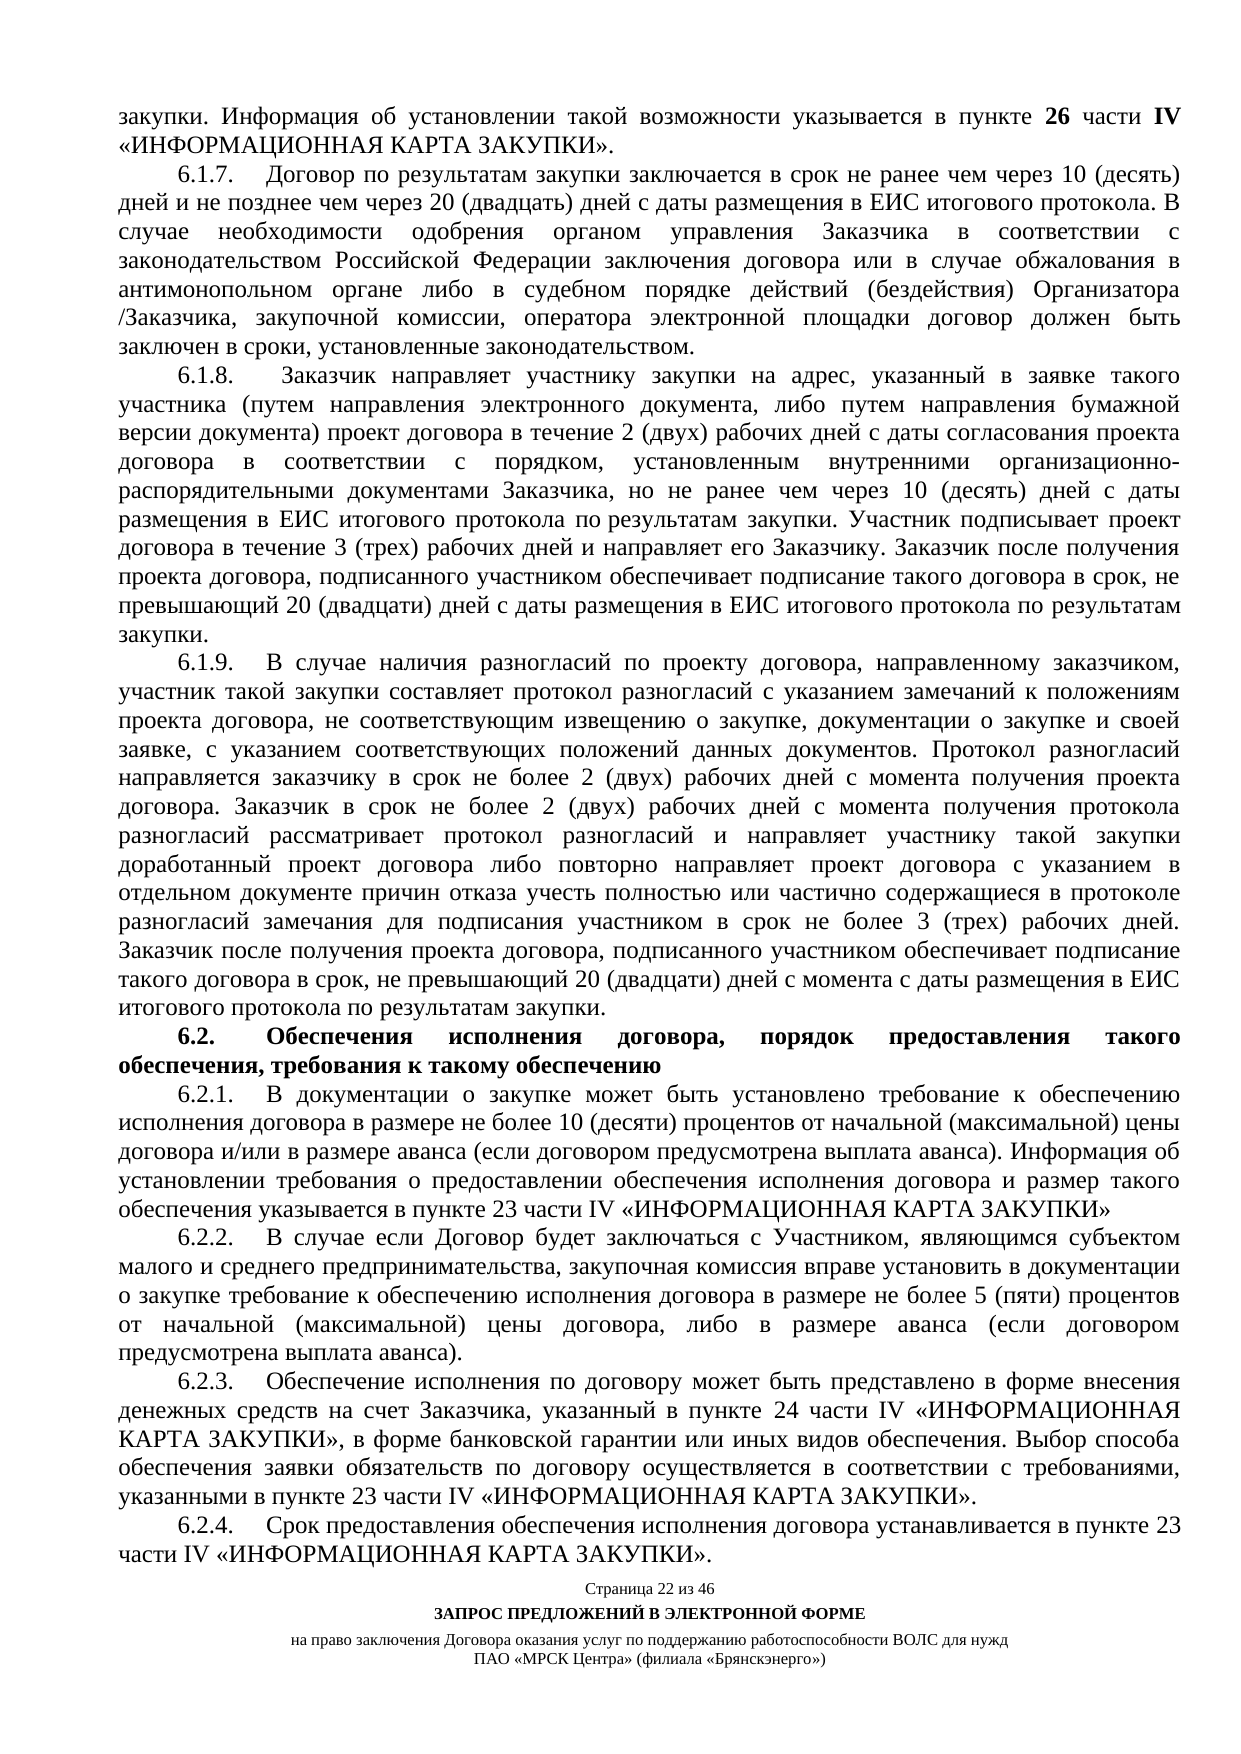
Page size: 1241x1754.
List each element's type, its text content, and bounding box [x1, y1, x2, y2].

subtitle Обеспечения исполнения договора, порядок предоставления такого обеспечения, требования к такому обеспечению [118, 1021, 1181, 1079]
subtitle Договор по результатам закупки заключается в срок не ранее чем через 10 (десять) дней и не позднее чем через 20 (двадцать) дней с даты размещения в ЕИС итогового протокола. В случае необходимости одобрения органом управления Заказчика в соответствии с законодательством Российской Федерации заключения договора или в случае обжалования в антимонопольном органе либо в судебном порядке действий (бездействия) Организатора /Заказчика, закупочной комиссии, оператора электронной площадки договор должен быть заключен в сроки, установленные законодательством. [118, 159, 1181, 360]
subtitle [118, 101, 1181, 159]
subtitle В документации о закупке может быть установлено требование к обеспечению исполнения договора в размере не более 10 (десяти) процентов от начальной (максимальной) цены договора и/или в размере аванса (если договором предусмотрена выплата аванса). Информация об установлении требования о предоставлении обеспечения исполнения договора и размер такого обеспечения указывается в пункте 23 части IV «ИНФОРМАЦИОННАЯ КАРТА ЗАКУПКИ» [118, 1079, 1181, 1222]
subtitle Заказчик направляет участнику закупки на адрес, указанный в заявке такого участника (путем направления электронного документа, либо путем направления бумажной версии документа) проект договора в течение 2 (двух) рабочих дней с даты согласования проекта договора в соответствии с порядком, установленным внутренними организационно-распорядительными документами Заказчика, но не ранее чем через 10 (десять) дней с даты размещения в ЕИС итогового протокола по результатам закупки. Участник подписывает проект договора в течение 3 (трех) рабочих дней и направляет его Заказчику. Заказчик после получения проекта договора, подписанного участником обеспечивает подписание такого договора в срок, не превышающий 20 (двадцати) дней с даты размещения в ЕИС итогового протокола по результатам закупки. [118, 360, 1181, 647]
subtitle В случае если Договор будет заключаться с Участником, являющимся субъектом малого и среднего предпринимательства, закупочная комиссия вправе установить в документации о закупке требование к обеспечению исполнения договора в размере не более 5 (пяти) процентов от начальной (максимальной) цены договора, либо в размере аванса (если договором предусмотрена выплата аванса). [118, 1222, 1181, 1366]
subtitle В случае наличия разногласий по проекту договора, направленному заказчиком, участник такой закупки составляет протокол разногласий с указанием замечаний к положениям проекта договора, не соответствующим извещению о закупке, документации о закупке и своей заявке, с указанием соответствующих положений данных документов. Протокол разногласий направляется заказчику в срок не более 2 (двух) рабочих дней с момента получения проекта договора. Заказчик в срок не более 2 (двух) рабочих дней с момента получения протокола разногласий рассматривает протокол разногласий и направляет участнику такой закупки доработанный проект договора либо повторно направляет проект договора с указанием в отдельном документе причин отказа учесть полностью или частично содержащиеся в протоколе разногласий замечания для подписания участником в срок не более 3 (трех) рабочих дней. Заказчик после получения проекта договора, подписанного участником обеспечивает подписание такого договора в срок, не превышающий 20 (двадцати) дней с момента с даты размещения в ЕИС итогового протокола по результатам закупки. [118, 647, 1181, 1021]
subtitle Срок предоставления обеспечения исполнения договора устанавливается в пункте 23 части IV «ИНФОРМАЦИОННАЯ КАРТА ЗАКУПКИ». [118, 1510, 1181, 1567]
subtitle Обеспечение исполнения по договору может быть представлено в форме внесения денежных средств на счет Заказчика, указанный в пункте 24 части IV «ИНФОРМАЦИОННАЯ КАРТА ЗАКУПКИ», в форме банковской гарантии или иных видов обеспечения. Выбор способа обеспечения заявки обязательств по договору осуществляется в соответствии с требованиями, указанными в пункте 23 части IV «ИНФОРМАЦИОННАЯ КАРТА ЗАКУПКИ». [118, 1366, 1181, 1510]
